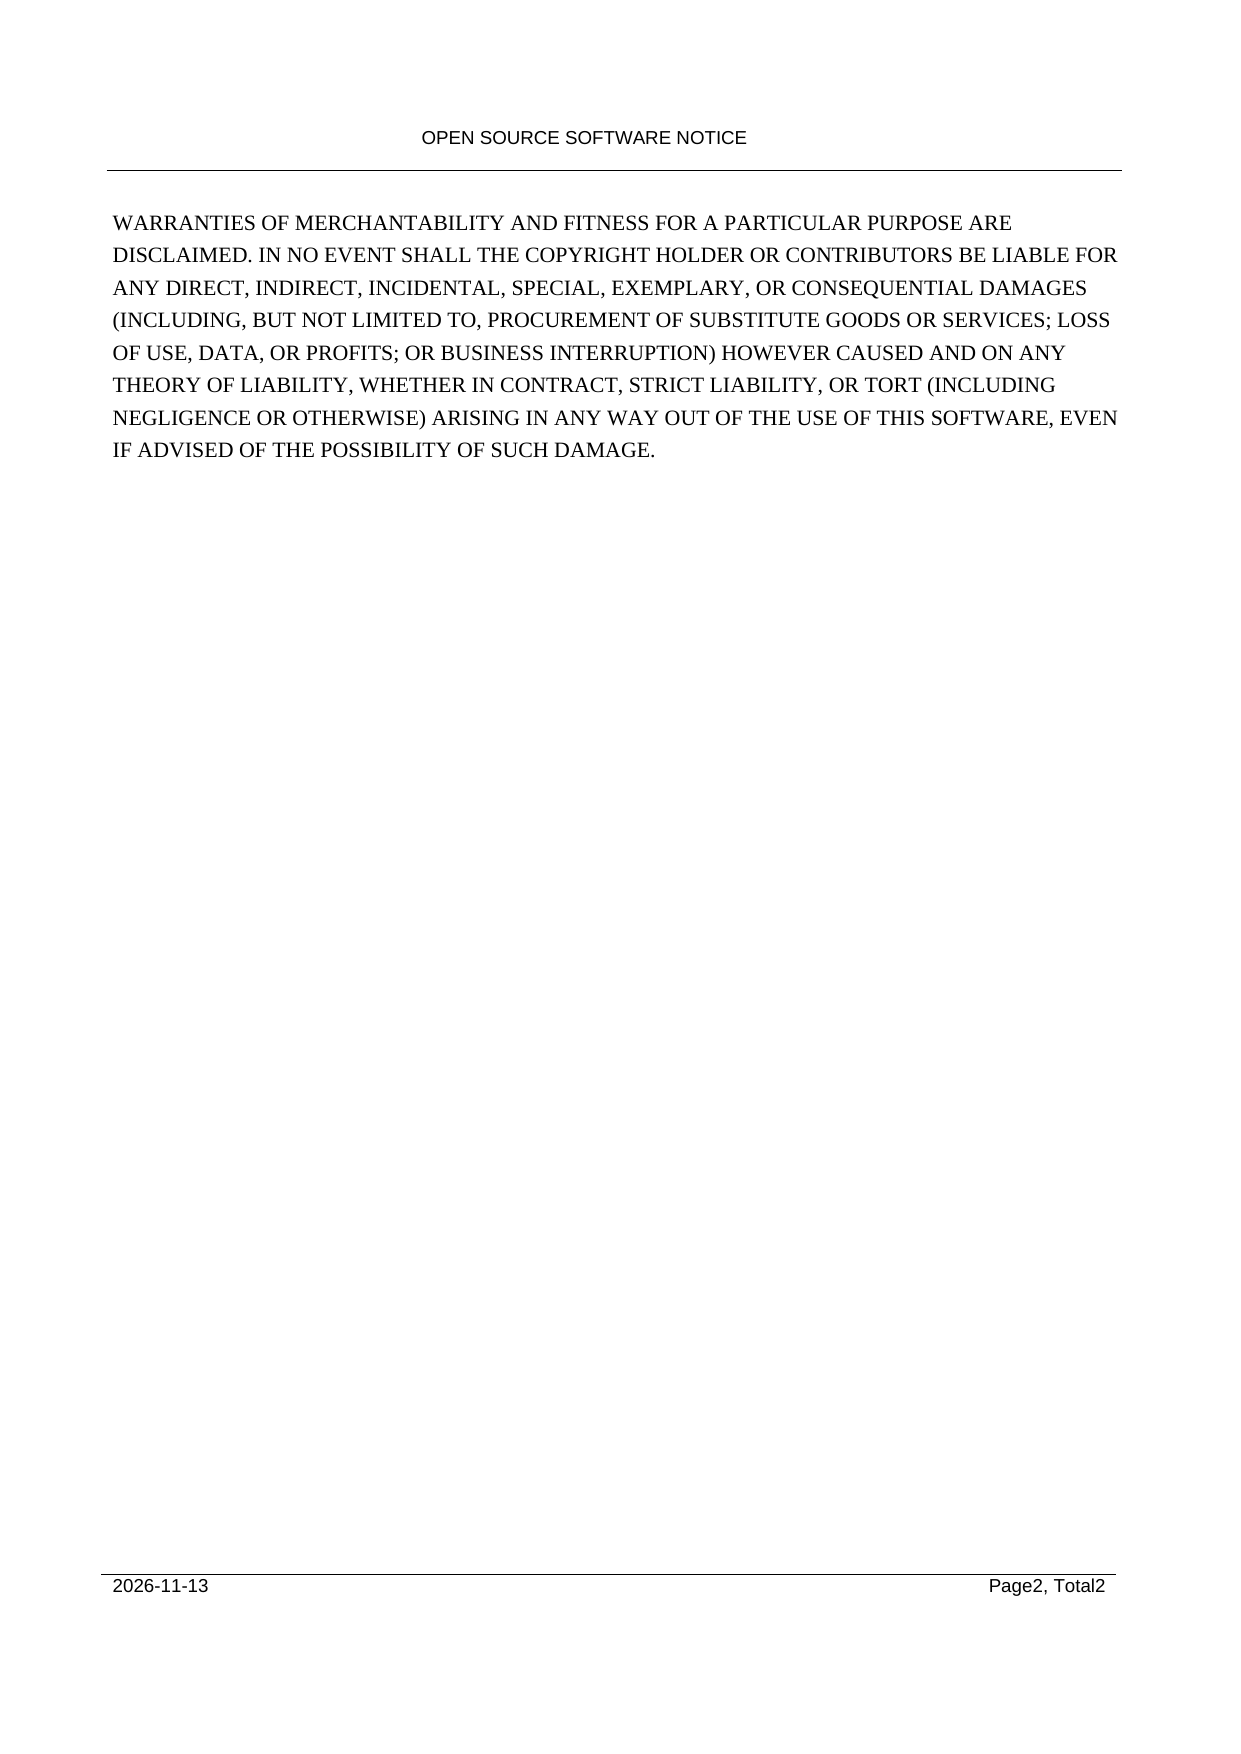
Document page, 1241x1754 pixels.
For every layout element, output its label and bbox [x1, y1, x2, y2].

text [112, 206, 1128, 499]
